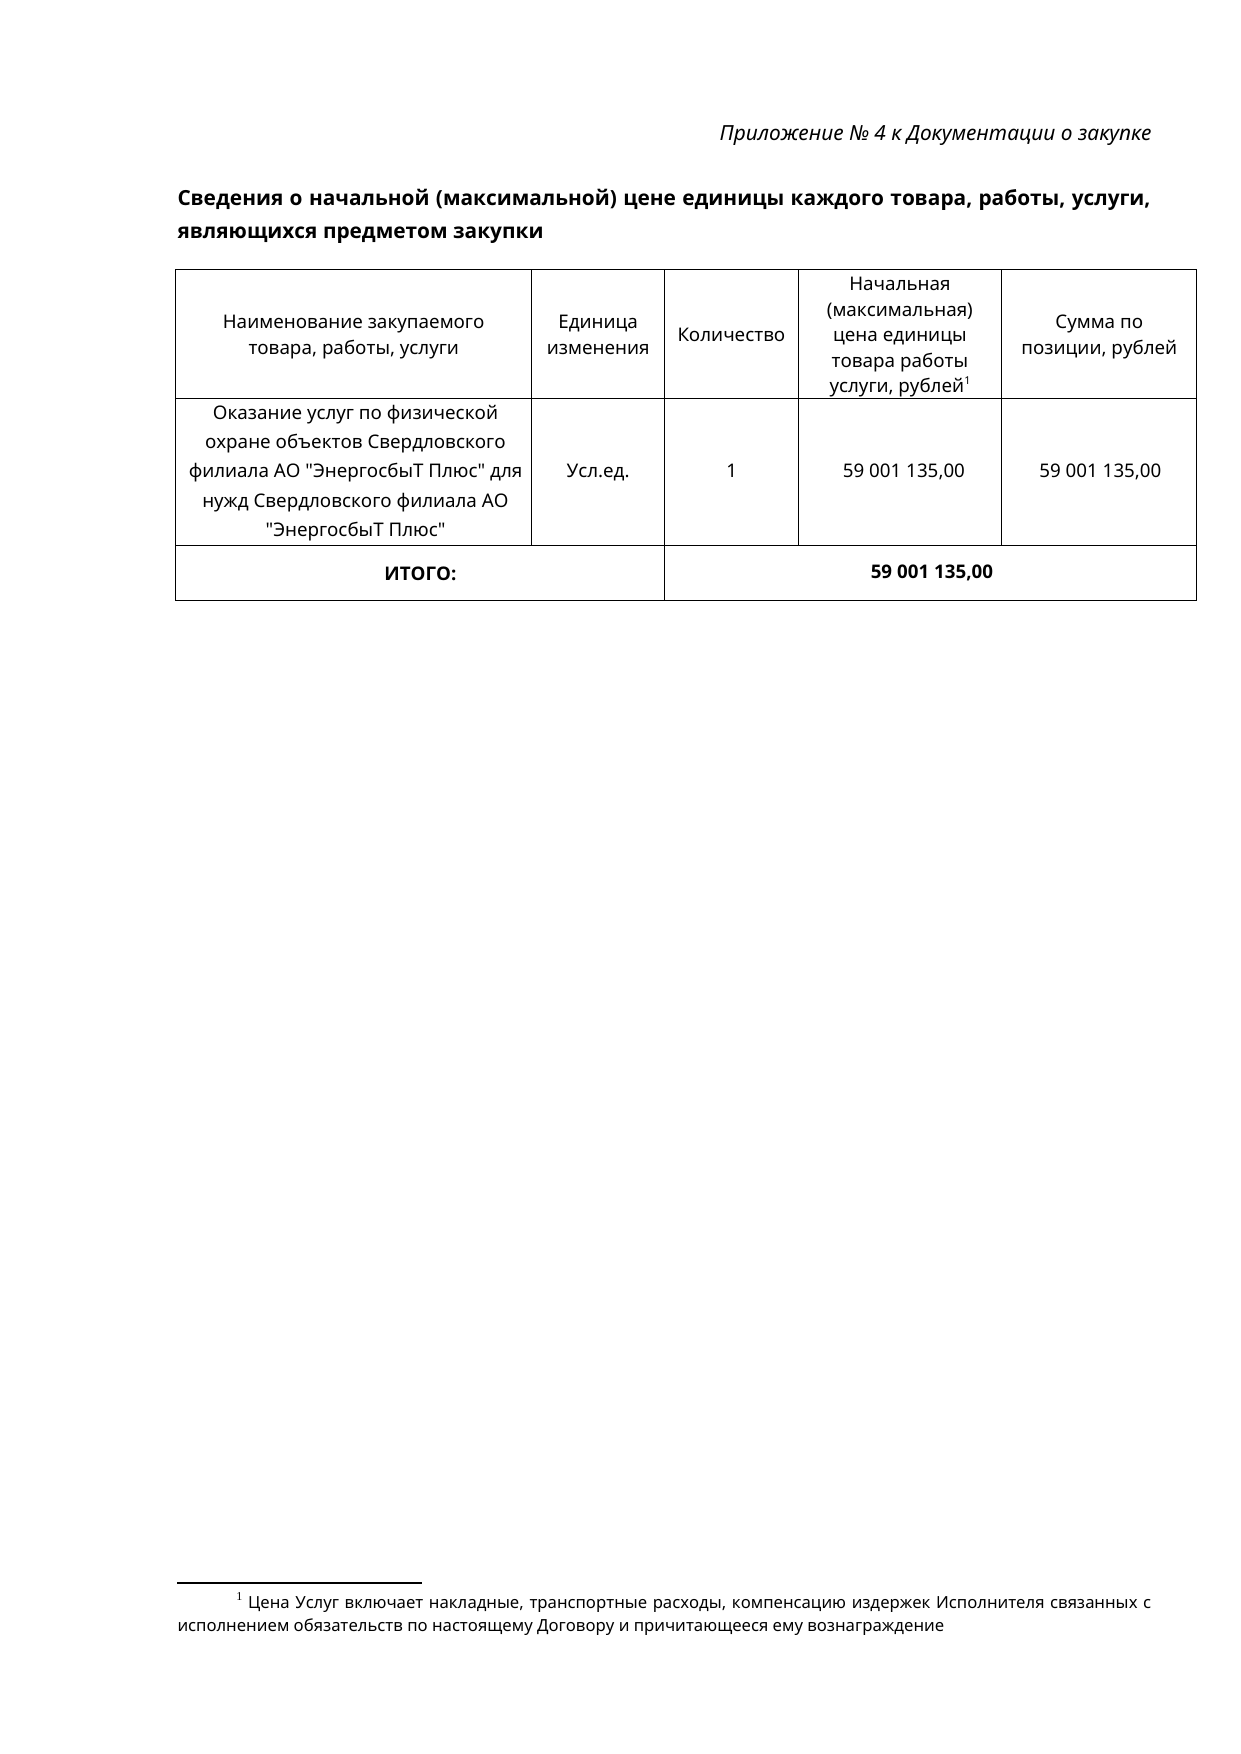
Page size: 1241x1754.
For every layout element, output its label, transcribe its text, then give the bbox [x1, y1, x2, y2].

table_cell 59 001 135,00 [665, 546, 1196, 600]
text Сведения о начальной (максимальной) цене единицы каждого товара, работы, услуги, являющихся предметом закупки [177, 183, 1152, 244]
table_header Наименование закупаемого товара, работы, услуги [176, 270, 531, 398]
table_header Количество [665, 270, 798, 398]
list Приложение № 4 к Документации о закупке [252, 118, 1152, 147]
table_cell Усл.ед. [532, 399, 664, 545]
table_cell ИТОГО: [176, 546, 664, 600]
table_cell 59 001 135,00 [799, 399, 1001, 545]
table_header Единица изменения [532, 270, 664, 398]
table_cell 1 [665, 399, 798, 545]
table_cell 59 001 135,00 [1002, 399, 1196, 545]
table_header Начальная (максимальная) цена единицы товара работы услуги, рублей [799, 270, 1001, 398]
table_header Сумма по позиции, рублей [1002, 270, 1196, 398]
table_cell Оказание услуг по физической охране объектов Свердловского филиала АО "ЭнергосбыТ Плюс" для нужд Свердловского филиала АО "ЭнергосбыТ Плюс" [176, 399, 531, 545]
